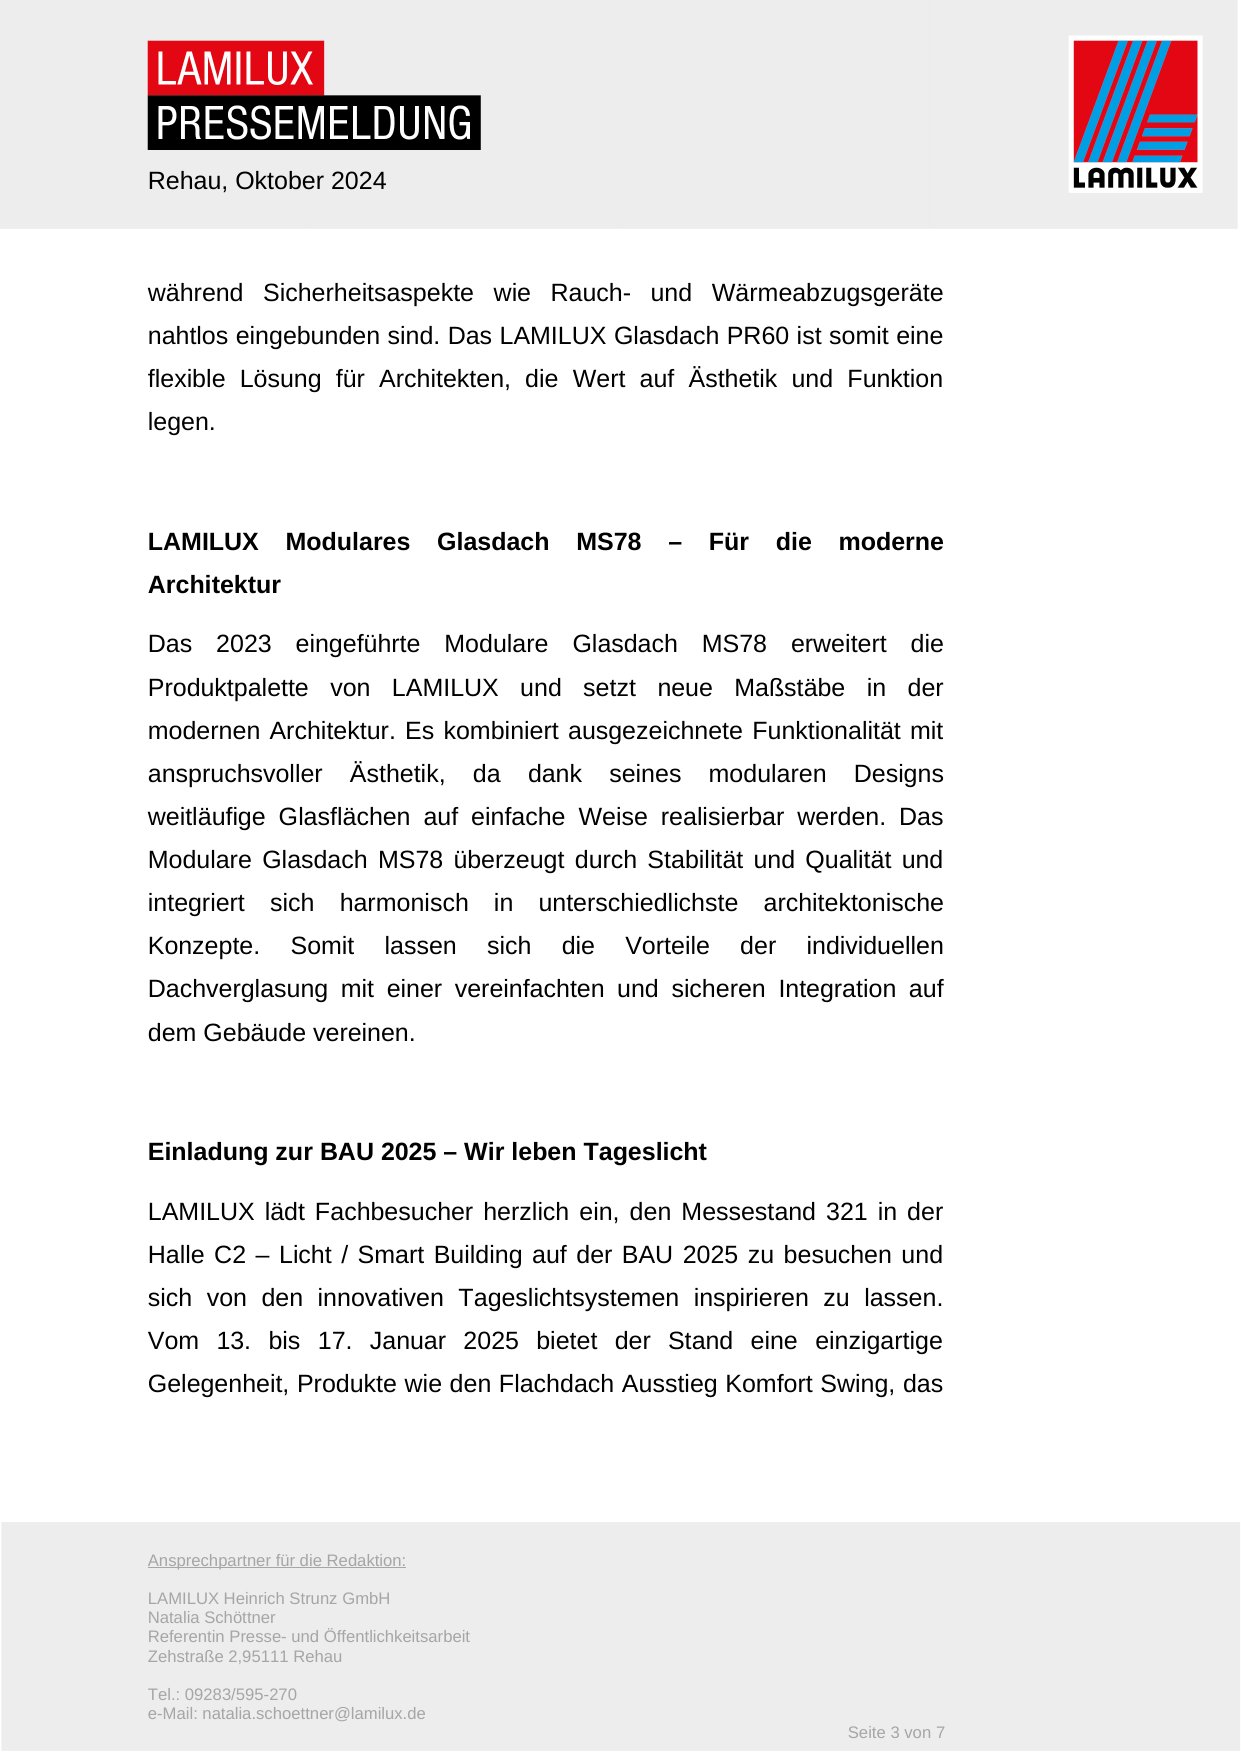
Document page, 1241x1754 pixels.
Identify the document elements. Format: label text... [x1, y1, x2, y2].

text Einladung zur BAU 2025 – Wir leben Tageslicht [148, 1137, 945, 1166]
text Das 2023 eingeführte Modulare Glasdach MS78 erweitert die Produktpalette von LAMILUX und setzt neue Maßstäbe in der modernen Architektur. Es kombiniert ausgezeichnete Funktionalität mit anspruchsvoller Ästhetik, da dank seines modularen Designs weitläufige Glasflächen auf einfache Weise realisierbar werden. Das Modulare Glasdach MS78 überzeugt durch Stabilität und Qualität und integriert sich harmonisch in unterschiedlichste architektonische Konzepte. Somit lassen sich die Vorteile der individuellen Dachverglasung mit einer vereinfachten und sicheren Integration auf dem Gebäude vereinen. [148, 629, 945, 1046]
picture [0, 0, 1238, 229]
picture [1, 1522, 1241, 1751]
text LAMILUX Modulares Glasdach MS78 – Für die moderne Architektur [148, 527, 945, 598]
